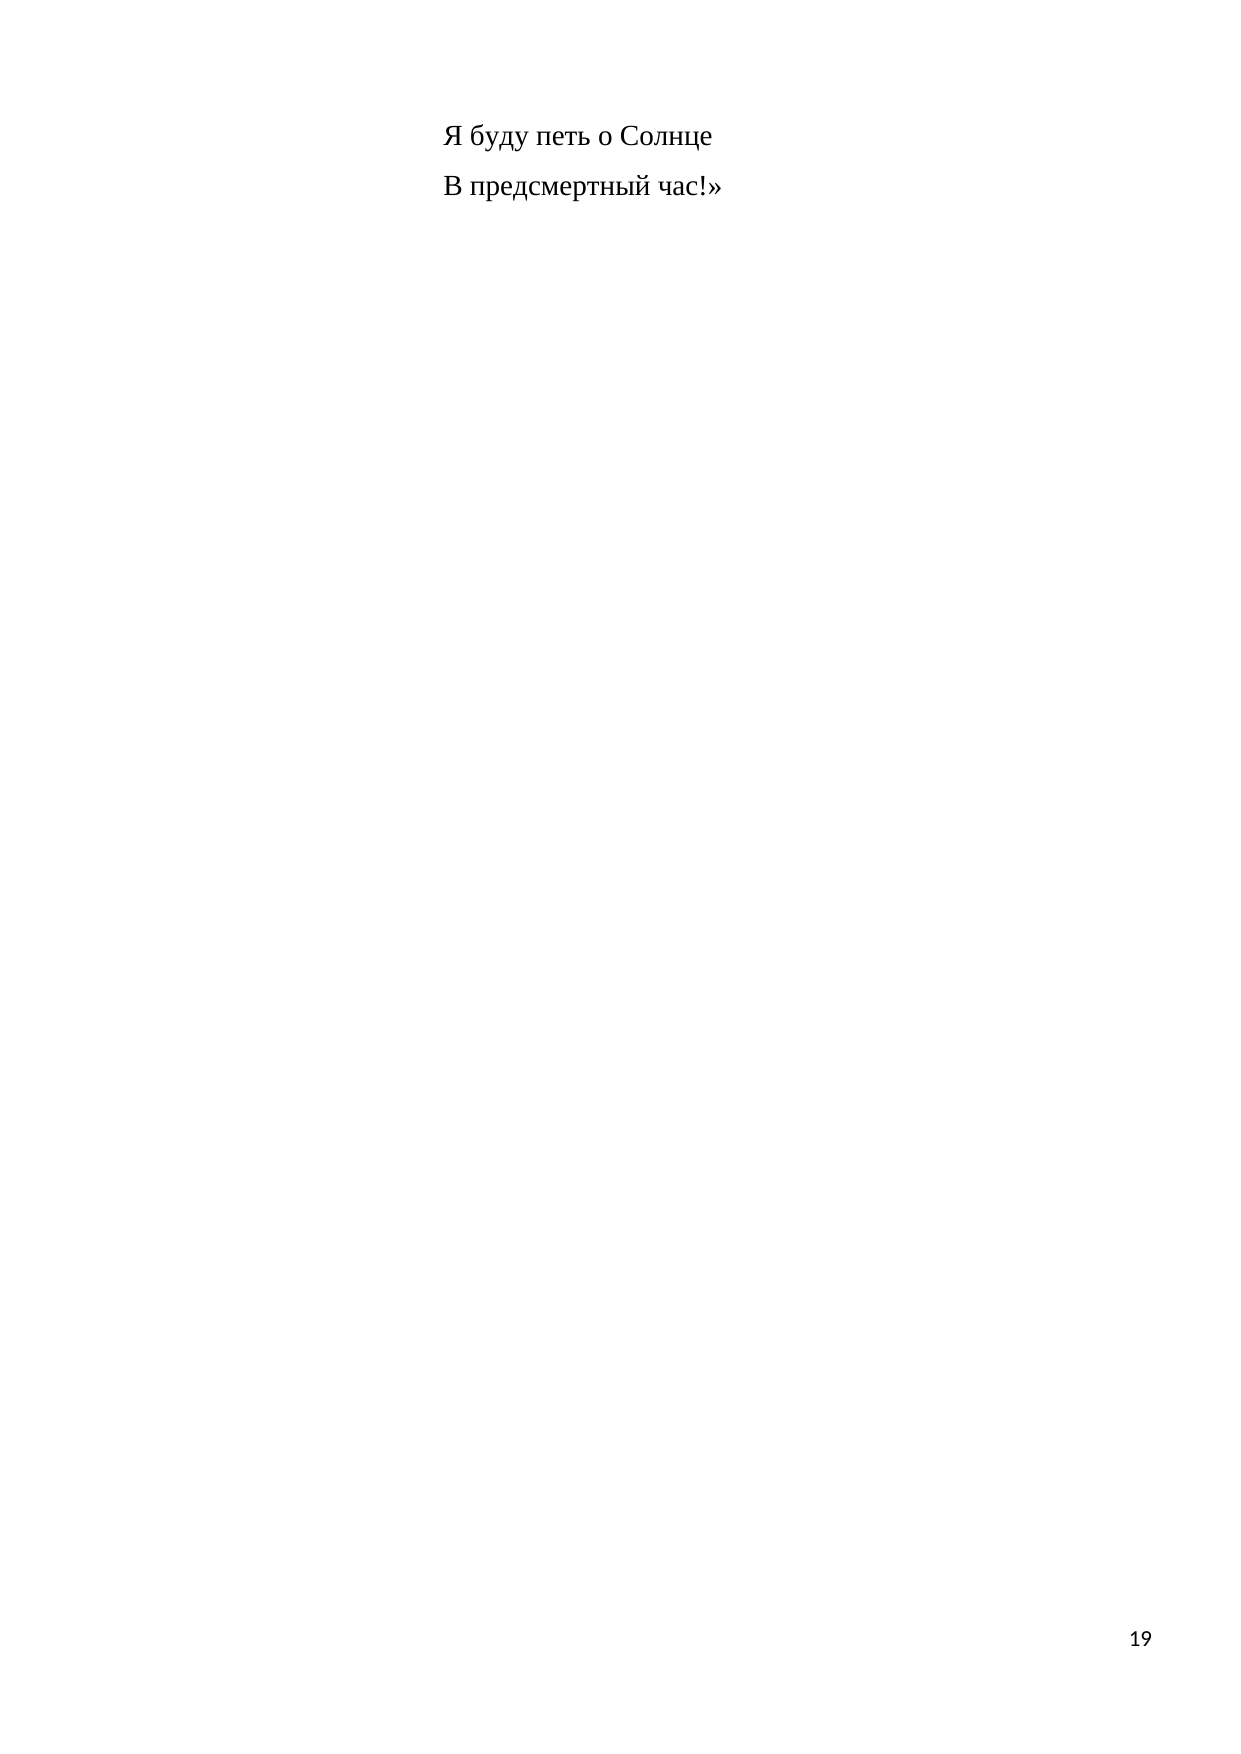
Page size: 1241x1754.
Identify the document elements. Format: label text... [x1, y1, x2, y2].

text В предсмертный час!» [177, 168, 1152, 202]
text Я буду петь о Солнце [177, 118, 1152, 152]
